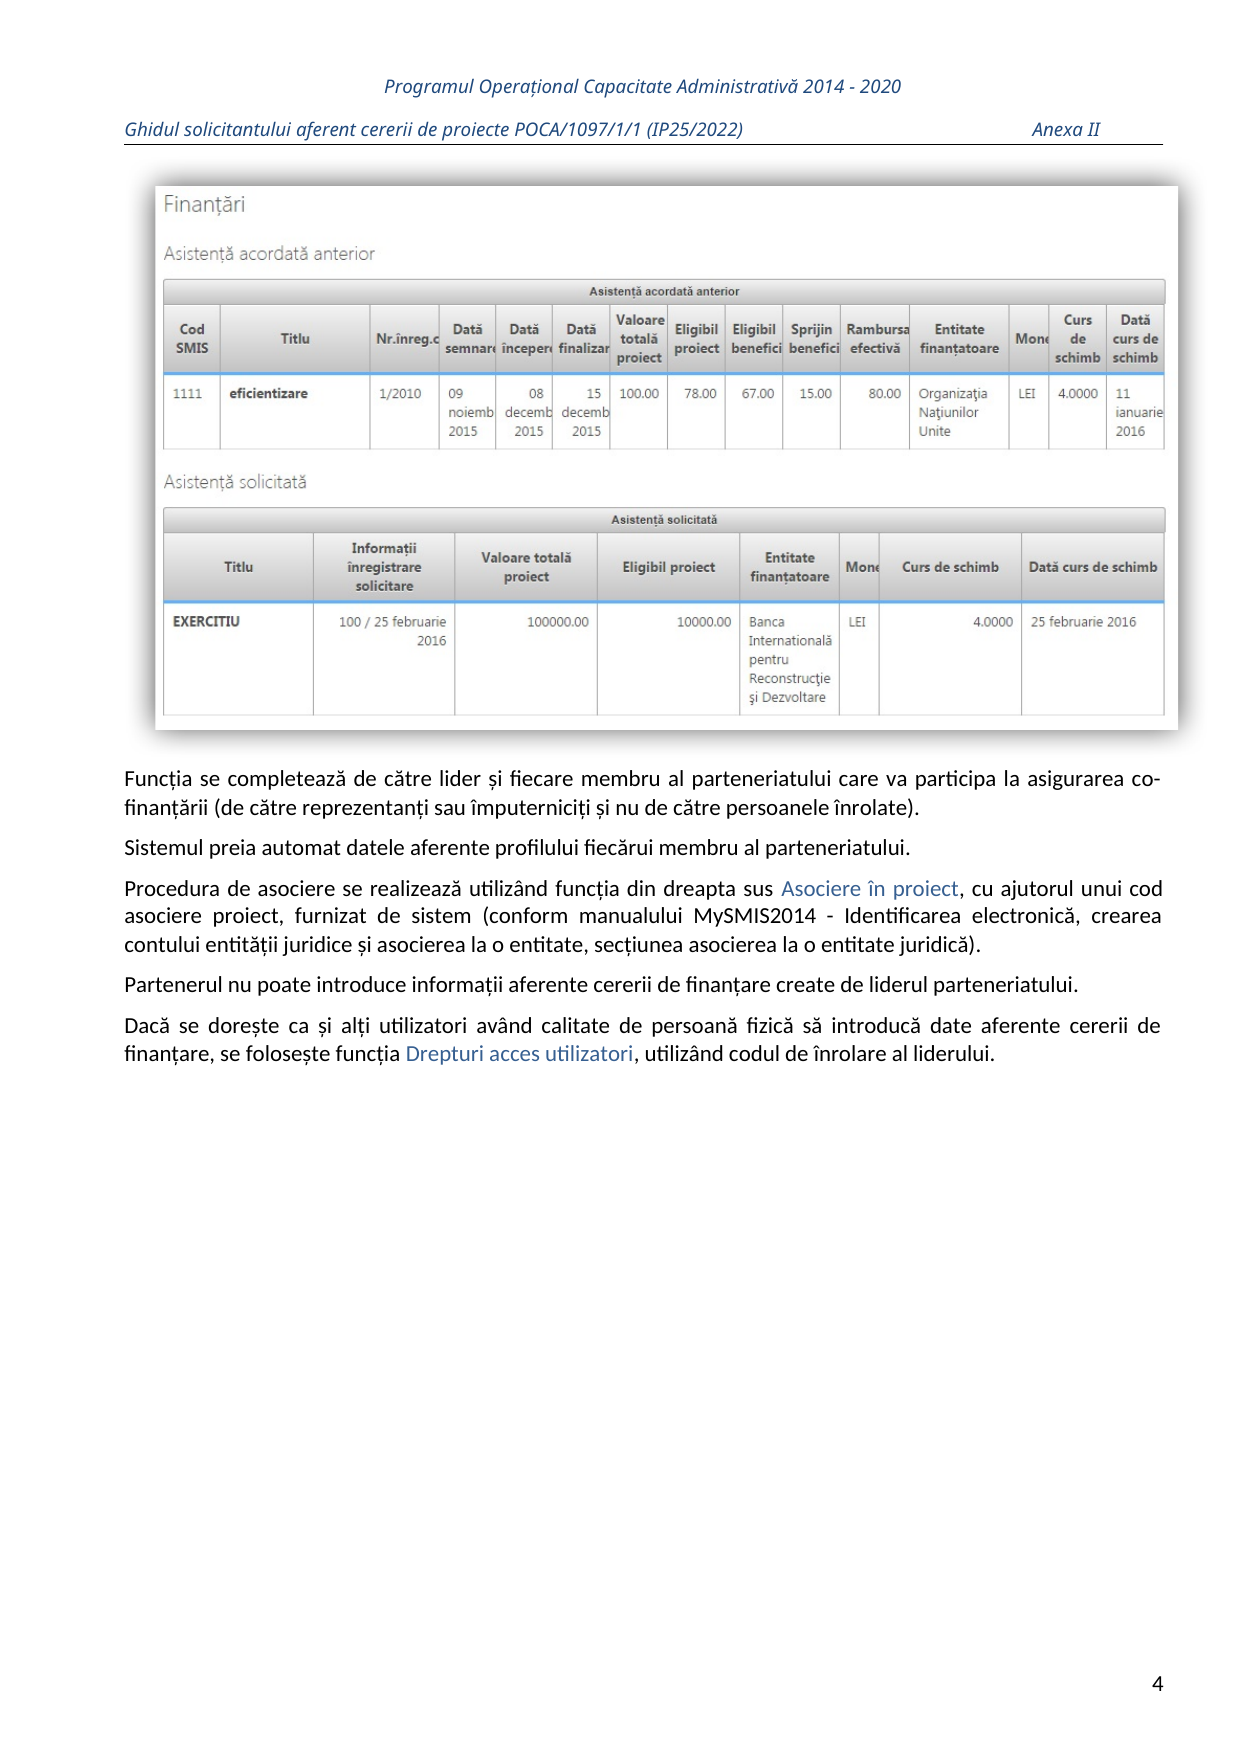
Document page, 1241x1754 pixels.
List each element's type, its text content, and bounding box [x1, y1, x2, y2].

text Funcția se completează de către lider și fiecare membru al parteneriatului care va participa la asigurarea co-finanțării (de către reprezentanți sau împuterniciți și nu de către persoanele înrolate). [124, 764, 1163, 821]
text Sistemul preia automat datele aferente profilului fiecărui membru al parteneriatului. [124, 833, 1163, 861]
text Procedura de asociere se realizează utilizând funcția din dreapta sus Asociere în proiect, cu ajutorul unui cod asociere proiect, furnizat de sistem (conform manualului MySMIS2014 - Identificarea electronică, crearea contului entității juridice și asocierea la o entitate, secțiunea asocierea la o entitate juridică). [124, 874, 1163, 958]
picture [155, 186, 1179, 730]
text Partenerul nu poate introduce informații aferente cererii de finanțare create de liderul parteneriatului. [124, 970, 1163, 998]
text Dacă se dorește ca și alți utilizatori având calitate de persoană fizică să introducă date aferente cererii de finanțare, se folosește funcția Drepturi acces utilizatori, utilizând codul de înrolare al liderului. [124, 1011, 1163, 1067]
